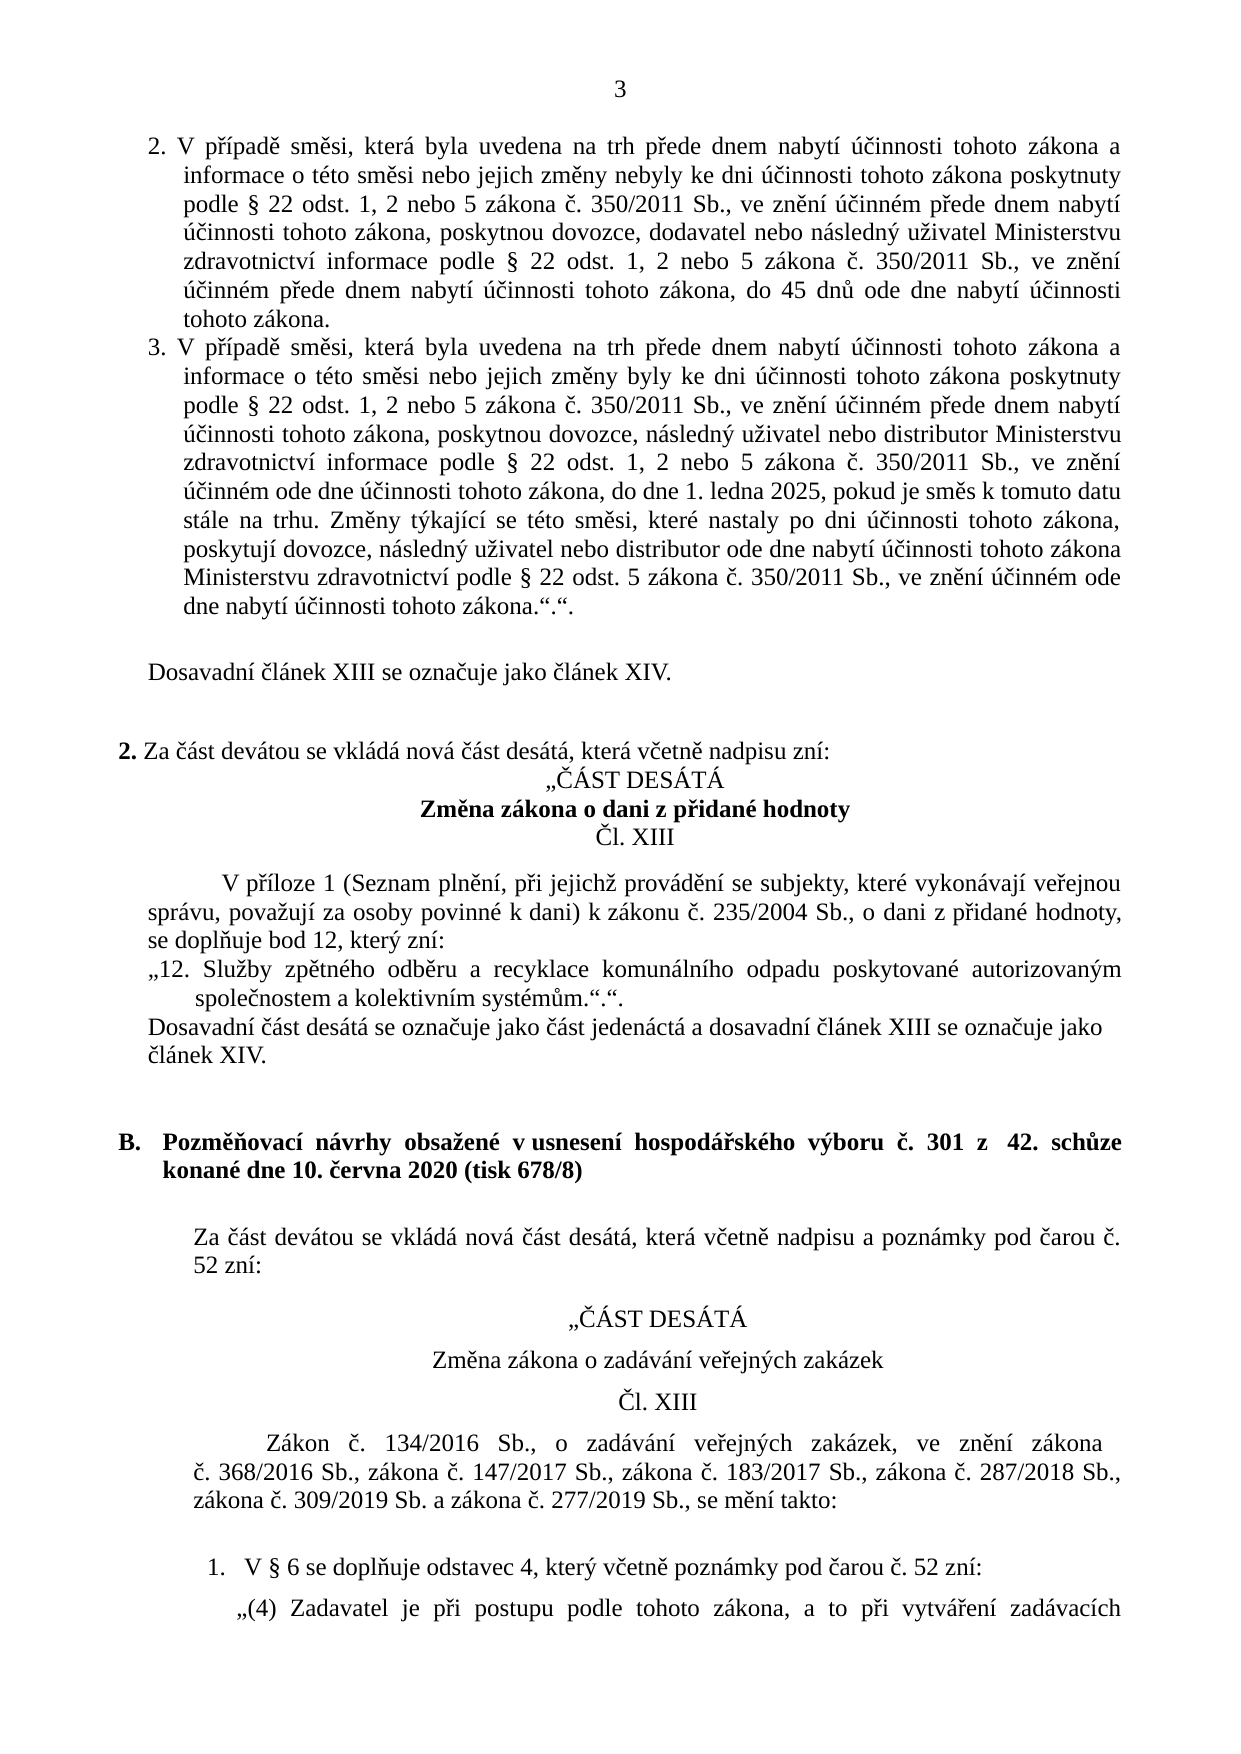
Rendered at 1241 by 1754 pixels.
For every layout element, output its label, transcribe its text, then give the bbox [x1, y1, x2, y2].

text Čl. XIII [193, 1387, 1122, 1416]
list V § 6 se doplňuje odstavec 4, který včetně poznámky pod čarou č. 52 zní: [207, 1552, 1122, 1581]
text Zákon č. 134/2016 Sb., o zadávání veřejných zakázek, ve znění zákona č. 368/2016 Sb., zákona č. 147/2017 Sb., zákona č. 183/2017 Sb., zákona č. 287/2018 Sb., zákona č. 309/2019 Sb. a zákona č. 277/2019 Sb., se mění takto: [193, 1428, 1122, 1514]
text 2. Za část devátou se vkládá nová část desátá, která včetně nadpisu zní: [118, 736, 1122, 765]
text Změna zákona o zadávání veřejných zakázek [193, 1346, 1122, 1374]
text Dosavadní část desátá se označuje jako část jedenáctá a dosavadní článek XIII se označuje jako článek XIV. [148, 1012, 1122, 1069]
text Změna zákona o dani z přidané hodnoty [148, 794, 1122, 822]
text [236, 1593, 1122, 1622]
text 3. V případě směsi, která byla uvedena na trh přede dnem nabytí účinnosti tohoto zákona a informace o této směsi nebo jejich změny byly ke dni účinnosti tohoto zákona poskytnuty podle § 22 odst. 1, 2 nebo 5 zákona č. 350/2011 Sb., ve znění účinném přede dnem nabytí účinnosti tohoto zákona, poskytnou dovozce, následný uživatel nebo distributor Ministerstvu zdravotnictví informace podle § 22 odst. 1, 2 nebo 5 zákona č. 350/2011 Sb., ve znění účinném ode dne účinnosti tohoto zákona, do dne 1. ledna 2025, pokud je směs k tomuto datu stále na trhu. Změny týkající se této směsi, které nastaly po dni účinnosti tohoto zákona, poskytují dovozce, následný uživatel nebo distributor ode dne nabytí účinnosti tohoto zákona Ministerstvu zdravotnictví podle § 22 odst. 5 zákona č. 350/2011 Sb., ve znění účinném ode dne nabytí účinnosti tohoto zákona.“.“. [148, 332, 1122, 620]
text Pozměňovací návrhy obsažené v usnesení hospodářského výboru č. 301 z 42. schůze konané dne 10. června 2020 (tisk 678/8) [118, 1127, 1122, 1184]
text Čl. XIII [148, 822, 1122, 851]
text „12. Služby zpětného odběru a recyklace komunálního odpadu poskytované autorizovaným společnostem a kolektivním systémům.“.“. [148, 954, 1122, 1012]
text „ČÁST DESÁTÁ [193, 1304, 1122, 1333]
text „ČÁST DESÁTÁ [148, 765, 1122, 794]
text Za část devátou se vkládá nová část desátá, která včetně nadpisu a poznámky pod čarou č. 52 zní: [193, 1222, 1122, 1279]
text V příloze 1 (Seznam plnění, při jejichž provádění se subjekty, které vykonávají veřejnou správu, považují za osoby povinné k dani) k zákonu č. 235/2004 Sb., o dani z přidané hodnoty, se doplňuje bod 12, který zní: [148, 868, 1122, 954]
text Dosavadní článek XIII se označuje jako článek XIV. [148, 657, 1122, 686]
text 2. V případě směsi, která byla uvedena na trh přede dnem nabytí účinnosti tohoto zákona a informace o této směsi nebo jejich změny nebyly ke dni účinnosti tohoto zákona poskytnuty podle § 22 odst. 1, 2 nebo 5 zákona č. 350/2011 Sb., ve znění účinném přede dnem nabytí účinnosti tohoto zákona, poskytnou dovozce, dodavatel nebo následný uživatel Ministerstvu zdravotnictví informace podle § 22 odst. 1, 2 nebo 5 zákona č. 350/2011 Sb., ve znění účinném přede dnem nabytí účinnosti tohoto zákona, do 45 dnů ode dne nabytí účinnosti tohoto zákona. [148, 131, 1122, 332]
